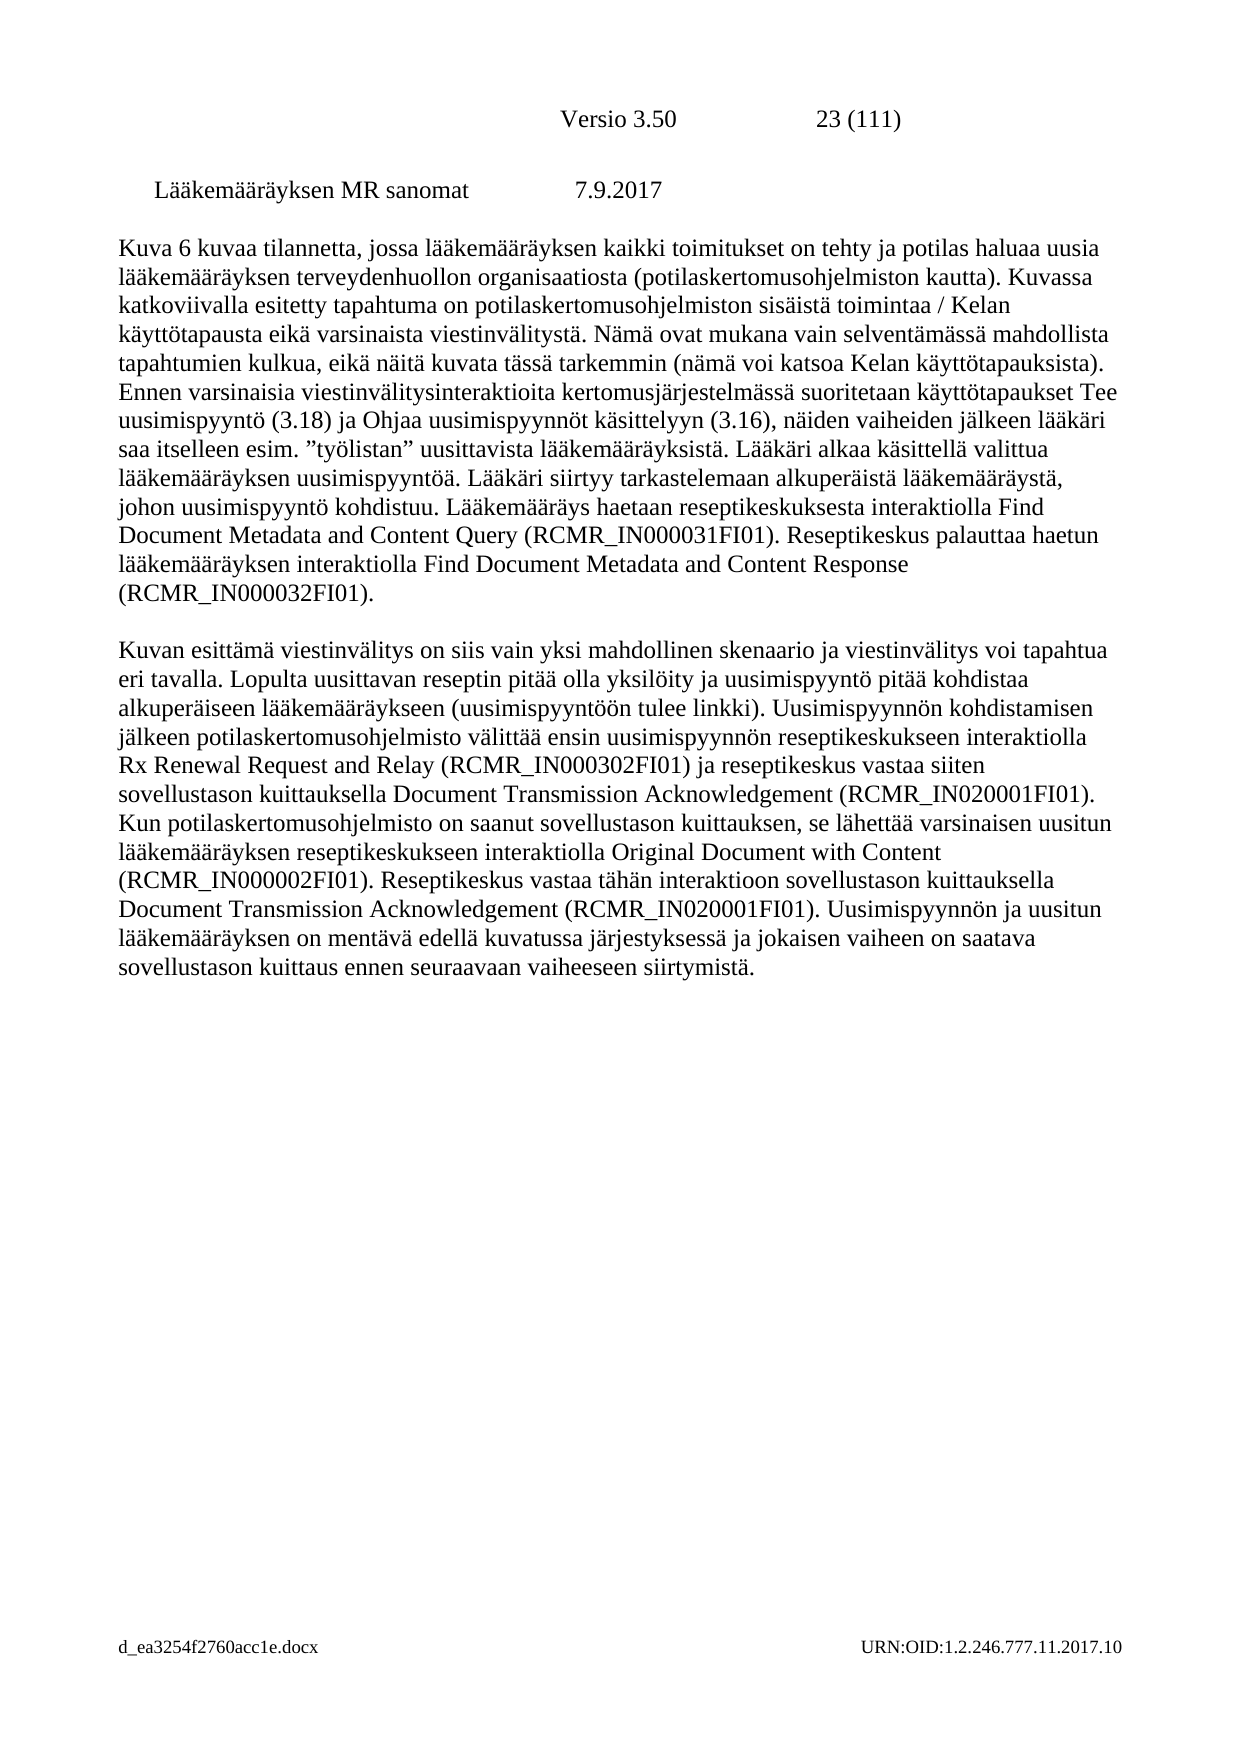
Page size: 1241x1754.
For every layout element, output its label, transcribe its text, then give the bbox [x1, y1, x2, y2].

text Kuva 6 kuvaa tilannetta, jossa lääkemääräyksen kaikki toimitukset on tehty ja potilas haluaa uusia lääkemääräyksen terveydenhuollon organisaatiosta (potilaskertomusohjelmiston kautta). Kuvassa katkoviivalla esitetty tapahtuma on potilaskertomusohjelmiston sisäistä toimintaa / Kelan käyttötapausta eikä varsinaista viestinvälitystä. Nämä ovat mukana vain selventämässä mahdollista tapahtumien kulkua, eikä näitä kuvata tässä tarkemmin (nämä voi katsoa Kelan käyttötapauksista). Ennen varsinaisia viestinvälitysinteraktioita kertomusjärjestelmässä suoritetaan käyttötapaukset Tee uusimispyyntö (3.18) ja Ohjaa uusimispyynnöt käsittelyyn (3.16), näiden vaiheiden jälkeen lääkäri saa itselleen esim. ”työlistan” uusittavista lääkemääräyksistä. Lääkäri alkaa käsittellä valittua lääkemääräyksen uusimispyyntöä. Lääkäri siirtyy tarkastelemaan alkuperäistä lääkemääräystä, johon uusimispyyntö kohdistuu. Lääkemääräys haetaan reseptikeskuksesta interaktiolla Find Document Metadata and Content Query (RCMR_IN000031FI01). Reseptikeskus palauttaa haetun lääkemääräyksen interaktiolla Find Document Metadata and Content Response (RCMR_IN000032FI01). [118, 233, 1122, 607]
text Kuvan esittämä viestinvälitys on siis vain yksi mahdollinen skenaario ja viestinvälitys voi tapahtua eri tavalla. Lopulta uusittavan reseptin pitää olla yksilöity ja uusimispyyntö pitää kohdistaa alkuperäiseen lääkemääräykseen (uusimispyyntöön tulee linkki). Uusimispyynnön kohdistamisen jälkeen potilaskertomusohjelmisto välittää ensin uusimispyynnön reseptikeskukseen interaktiolla Rx Renewal Request and Relay (RCMR_IN000302FI01) ja reseptikeskus vastaa siiten sovellustason kuittauksella Document Transmission Acknowledgement (RCMR_IN020001FI01). Kun potilaskertomusohjelmisto on saanut sovellustason kuittauksen, se lähettää varsinaisen uusitun lääkemääräyksen reseptikeskukseen interaktiolla Original Document with Content (RCMR_IN000002FI01). Reseptikeskus vastaa tähän interaktioon sovellustason kuittauksella Document Transmission Acknowledgement (RCMR_IN020001FI01). Uusimispyynnön ja uusitun lääkemääräyksen on mentävä edellä kuvatussa järjestyksessä ja jokaisen vaiheen on saatava sovellustason kuittaus ennen seuraavaan vaiheeseen siirtymistä. [118, 636, 1122, 981]
